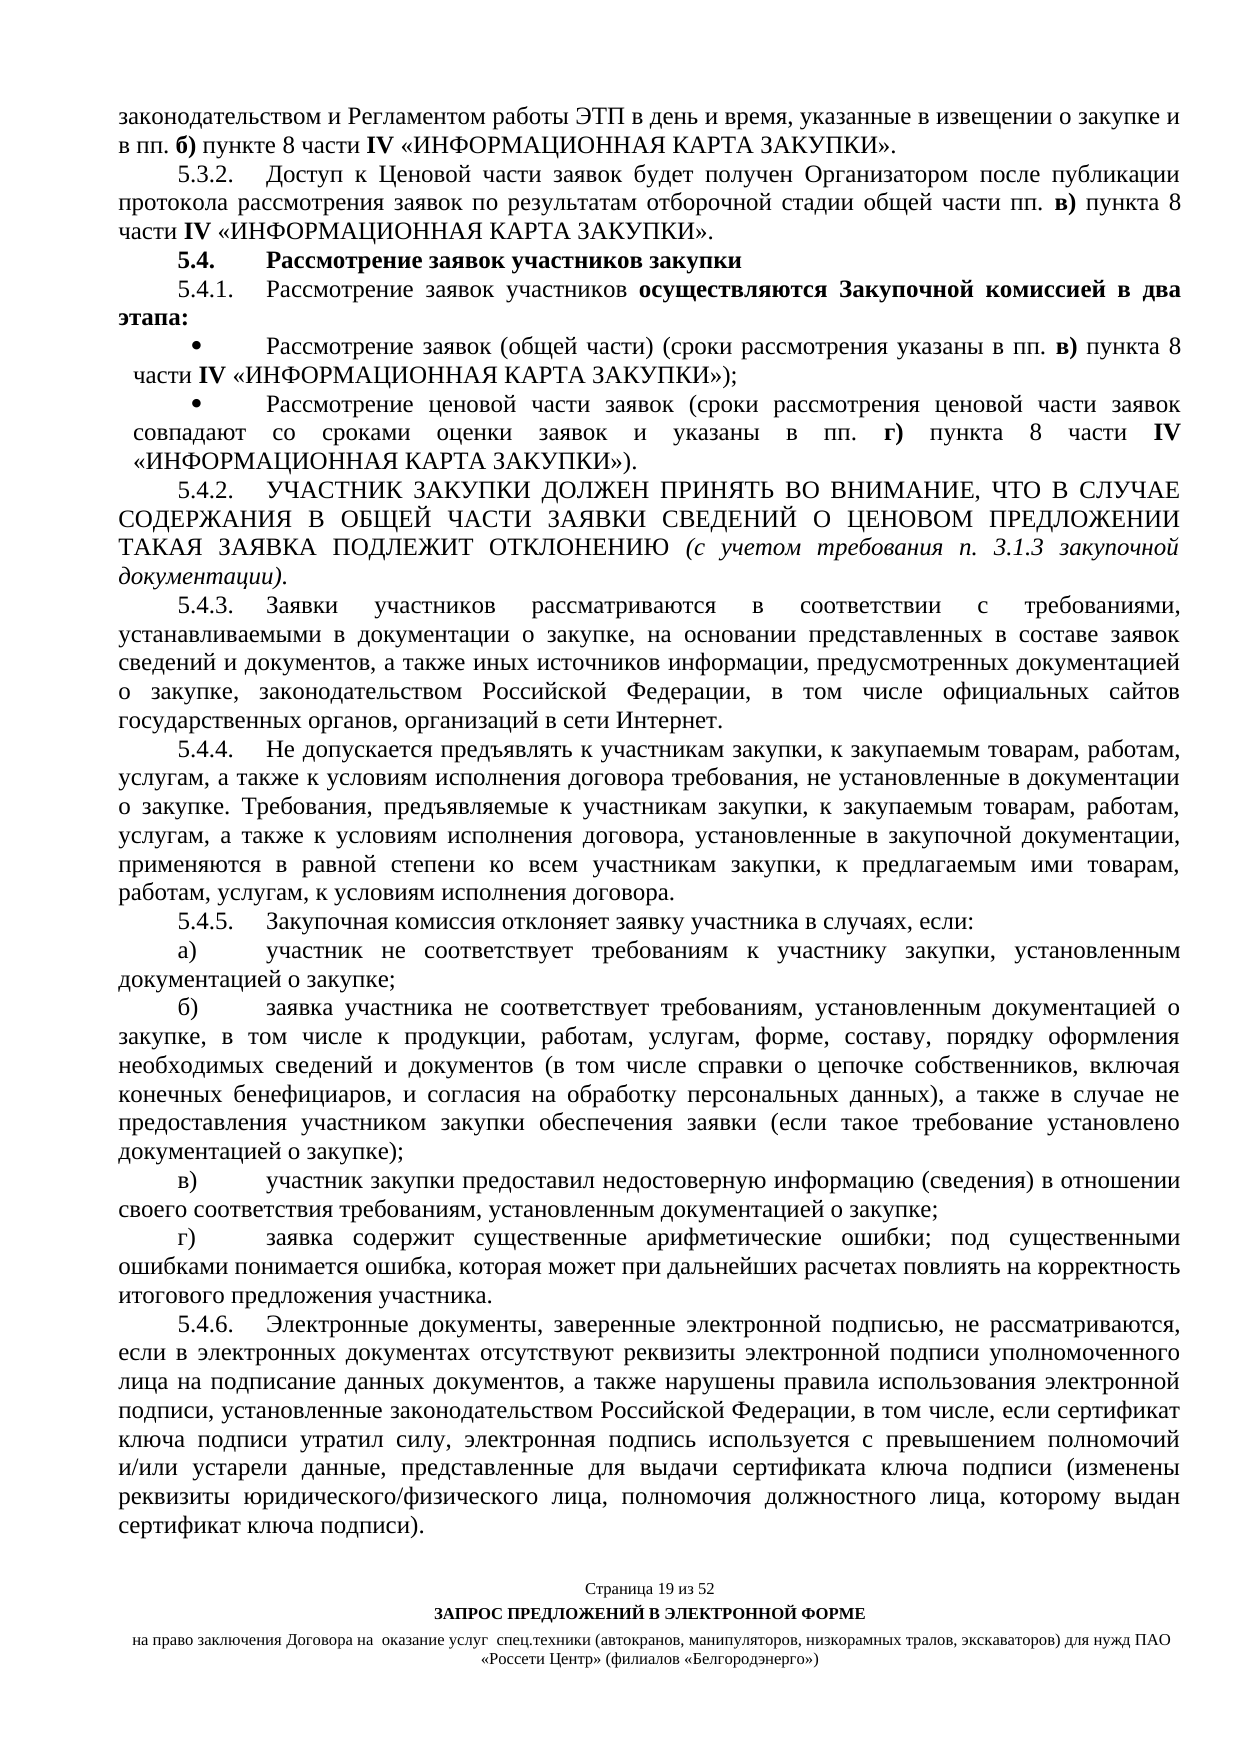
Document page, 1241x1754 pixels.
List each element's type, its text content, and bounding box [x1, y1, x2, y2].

list участник закупки предоставил недостоверную информацию (сведения) в отношении своего соответствия требованиям, установленным документацией о закупке; [118, 1165, 1181, 1222]
subtitle Рассмотрение заявок участников закупки [118, 245, 1181, 274]
subtitle Доступ к Ценовой части заявок будет получен Организатором после публикации протокола рассмотрения заявок по результатам отборочной стадии общей части пп. в) пункта 8 части IV «ИНФОРМАЦИОННАЯ КАРТА ЗАКУПКИ». [118, 159, 1181, 245]
subtitle Рассмотрение заявок (общей части) (сроки рассмотрения указаны в пп. в) пункта 8 части IV «ИНФОРМАЦИОННАЯ КАРТА ЗАКУПКИ»); [133, 331, 1181, 389]
subtitle Не допускается предъявлять к участникам закупки, к закупаемым товарам, работам, услугам, а также к условиям исполнения договора требования, не установленные в документации о закупке. Требования, предъявляемые к участникам закупки, к закупаемым товарам, работам, услугам, а также к условиям исполнения договора, установленные в закупочной документации, применяются в равной степени ко всем участникам закупки, к предлагаемым ими товарам, работам, услугам, к условиям исполнения договора. [118, 734, 1181, 906]
subtitle Электронные документы, заверенные электронной подписью, не рассматриваются, если в электронных документах отсутствуют реквизиты электронной подписи уполномоченного лица на подписание данных документов, а также нарушены правила использования электронной подписи, установленные законодательством Российской Федерации, в том числе, если сертификат ключа подписи утратил силу, электронная подпись используется с превышением полномочий и/или устарели данные, представленные для выдачи сертификата ключа подписи (изменены реквизиты юридического/физического лица, полномочия должностного лица, которому выдан сертификат ключа подписи). [118, 1309, 1181, 1539]
list заявка содержит существенные арифметические ошибки; под существенными ошибками понимается ошибка, которая может при дальнейших расчетах повлиять на корректность итогового предложения участника. [118, 1222, 1181, 1309]
list заявка участника не соответствует требованиям, установленным документацией о закупке, в том числе к продукции, работам, услугам, форме, составу, порядку оформления необходимых сведений и документов (в том числе справки о цепочке собственников, включая конечных бенефициаров, и согласия на обработку персональных данных), а также в случае не предоставления участником закупки обеспечения заявки (если такое требование установлено документацией о закупке); [118, 992, 1181, 1165]
subtitle УЧАСТНИК ЗАКУПКИ ДОЛЖЕН ПРИНЯТЬ ВО ВНИМАНИЕ, ЧТО В СЛУЧАЕ СОДЕРЖАНИЯ В ОБЩЕЙ ЧАСТИ ЗАЯВКИ СВЕДЕНИЙ О ЦЕНОВОМ ПРЕДЛОЖЕНИИ ТАКАЯ ЗАЯВКА ПОДЛЕЖИТ ОТКЛОНЕНИЮ (с учетом требования п. 3.1.3 закупочной документации). [118, 475, 1181, 590]
subtitle Заявки участников рассматриваются в соответствии с требованиями, устанавливаемыми в документации о закупке, на основании представленных в составе заявок сведений и документов, а также иных источников информации, предусмотренных документацией о закупке, законодательством Российской Федерации, в том числе официальных сайтов государственных органов, организаций в сети Интернет. [118, 590, 1181, 734]
list участник не соответствует требованиям к участнику закупки, установленным документацией о закупке; [118, 935, 1181, 992]
subtitle Рассмотрение ценовой части заявок (сроки рассмотрения ценовой части заявок совпадают со сроками оценки заявок и указаны в пп. г) пункта 8 части IV «ИНФОРМАЦИОННАЯ КАРТА ЗАКУПКИ»). [133, 389, 1181, 475]
subtitle Закупочная комиссия отклоняет заявку участника в случаях, если: [118, 906, 1181, 935]
subtitle Рассмотрение заявок участников осуществляются Закупочной комиссией в два этапа: [118, 274, 1181, 331]
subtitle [118, 101, 1181, 159]
